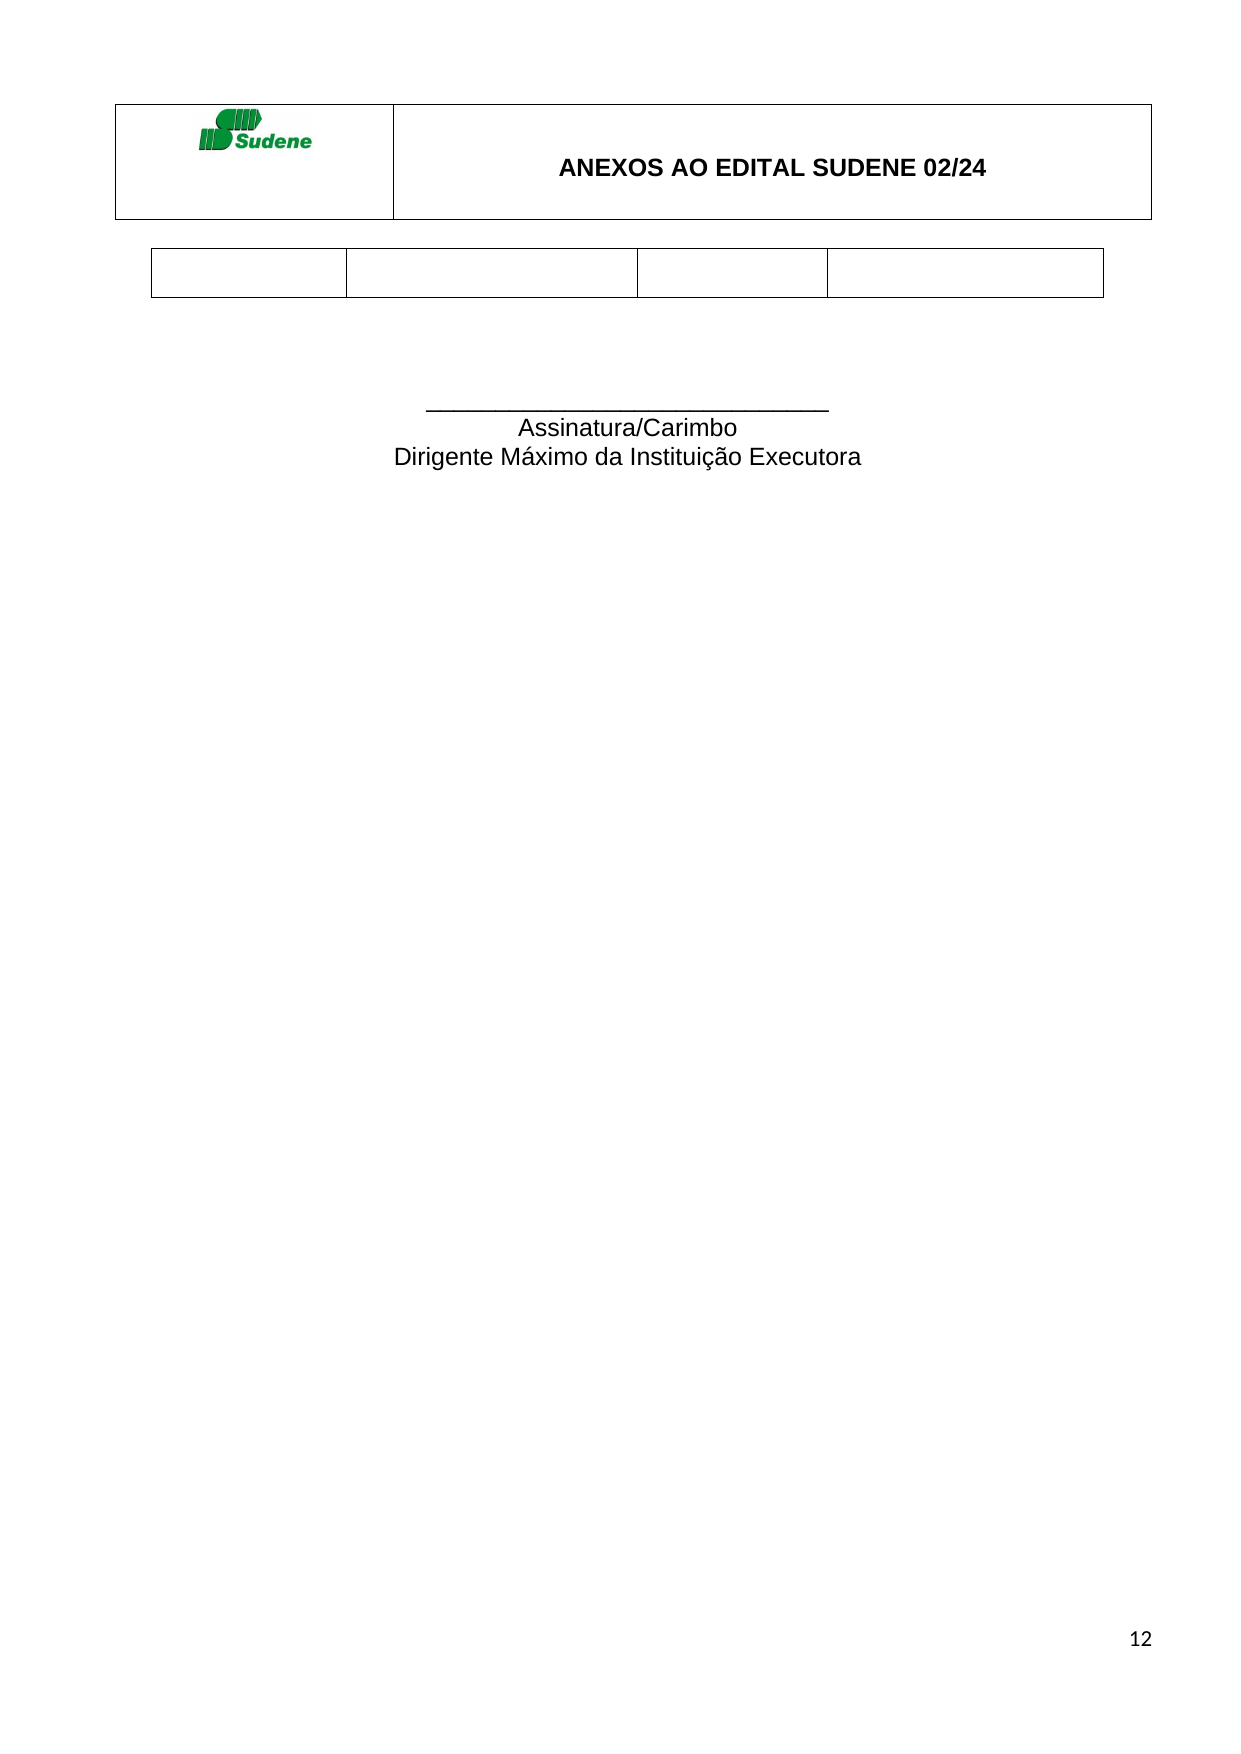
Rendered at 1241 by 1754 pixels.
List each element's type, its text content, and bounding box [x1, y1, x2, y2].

table_cell [152, 249, 346, 297]
picture [192, 105, 316, 156]
text Assinatura/Carimbo [103, 413, 1152, 442]
table_cell [638, 249, 827, 297]
text Dirigente Máximo da Instituição Executora [103, 442, 1152, 470]
table_cell [347, 249, 637, 297]
table_cell [828, 249, 1103, 297]
text _____________________________ [103, 384, 1152, 413]
